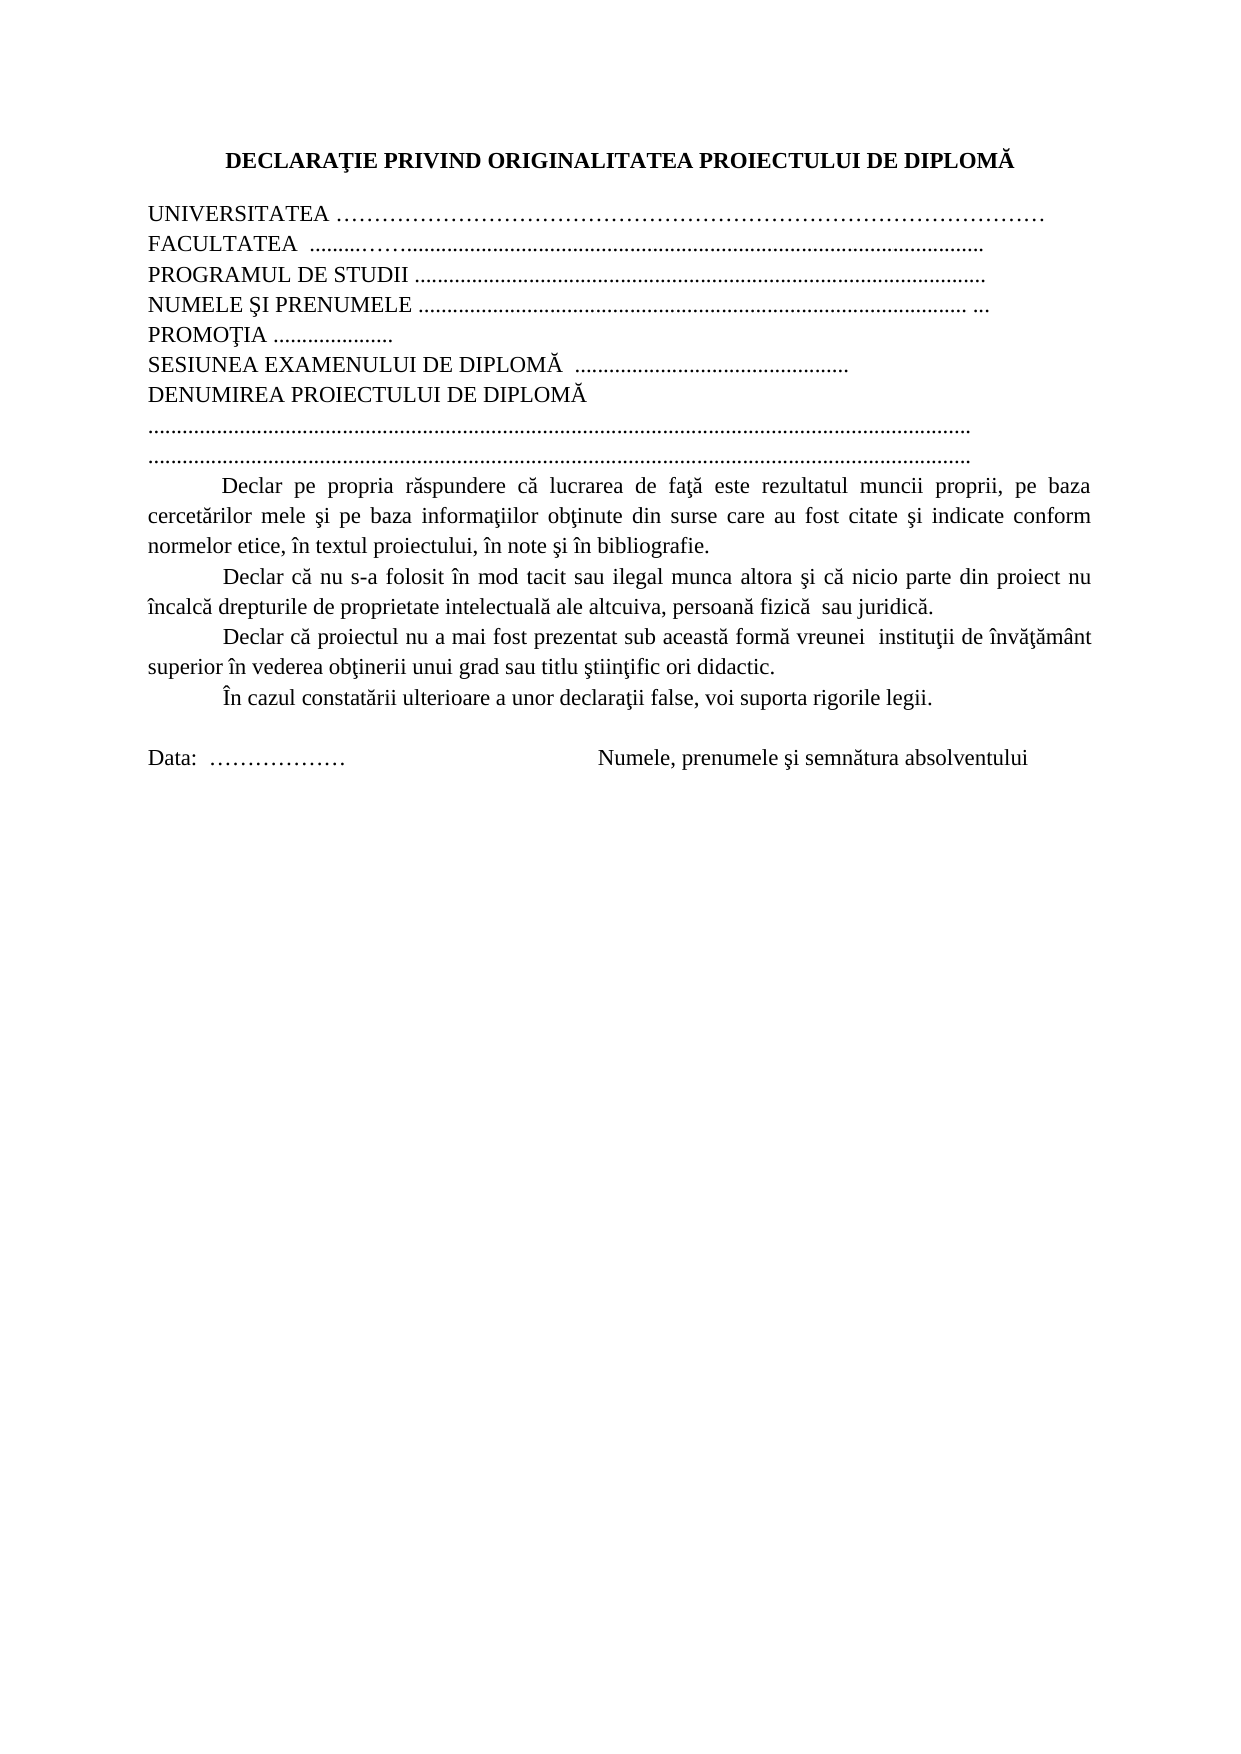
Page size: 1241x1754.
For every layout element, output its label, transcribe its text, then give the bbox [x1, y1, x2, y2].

text ................................................................................................................................................ [148, 442, 1093, 468]
text În cazul constatării ulterioare a unor declaraţii false, voi suporta rigorile legii. [148, 684, 1093, 710]
text PROMOŢIA ..................... [148, 321, 1093, 347]
text DECLARAŢIE PRIVIND ORIGINALITATEA PROIECTULUI DE DIPLOMĂ [148, 148, 1093, 174]
text SESIUNEA EXAMENULUI DE DIPLOMĂ ................................................ [148, 351, 1093, 378]
text Declar că proiectul nu a mai fost prezentat sub această formă vreunei instituţii de învăţământ superior în vederea obţinerii unui grad sau titlu ştiinţific ori didactic. [148, 623, 1093, 680]
text UNIVERSITATEA ………………………………………………………………………………… [148, 200, 1093, 227]
text PROGRAMUL DE STUDII .................................................................................................... [148, 261, 1093, 287]
text DENUMIREA PROIECTULUI DE DIPLOMĂ [148, 382, 1093, 408]
text ................................................................................................................................................ [148, 412, 1093, 438]
text Declar că nu s-a folosit în mod tacit sau ilegal munca altora şi că nicio parte din proiect nu încalcă drepturile de proprietate intelectuală ale altcuiva, persoană fizică sau juridică. [148, 563, 1093, 619]
text Data: ……………… Numele, prenumele şi semnătura absolventului [148, 744, 1093, 770]
text FACULTATEA .........……..................................................................................................... [148, 231, 1093, 257]
text NUMELE ŞI PRENUMELE ................................................................................................ ... [148, 291, 1093, 317]
text Declar pe propria răspundere că lucrarea de faţă este rezultatul muncii proprii, pe baza cercetărilor mele şi pe baza informaţiilor obţinute din surse care au fost citate şi indicate conform normelor etice, în textul proiectului, în note şi în bibliografie. [148, 472, 1093, 559]
